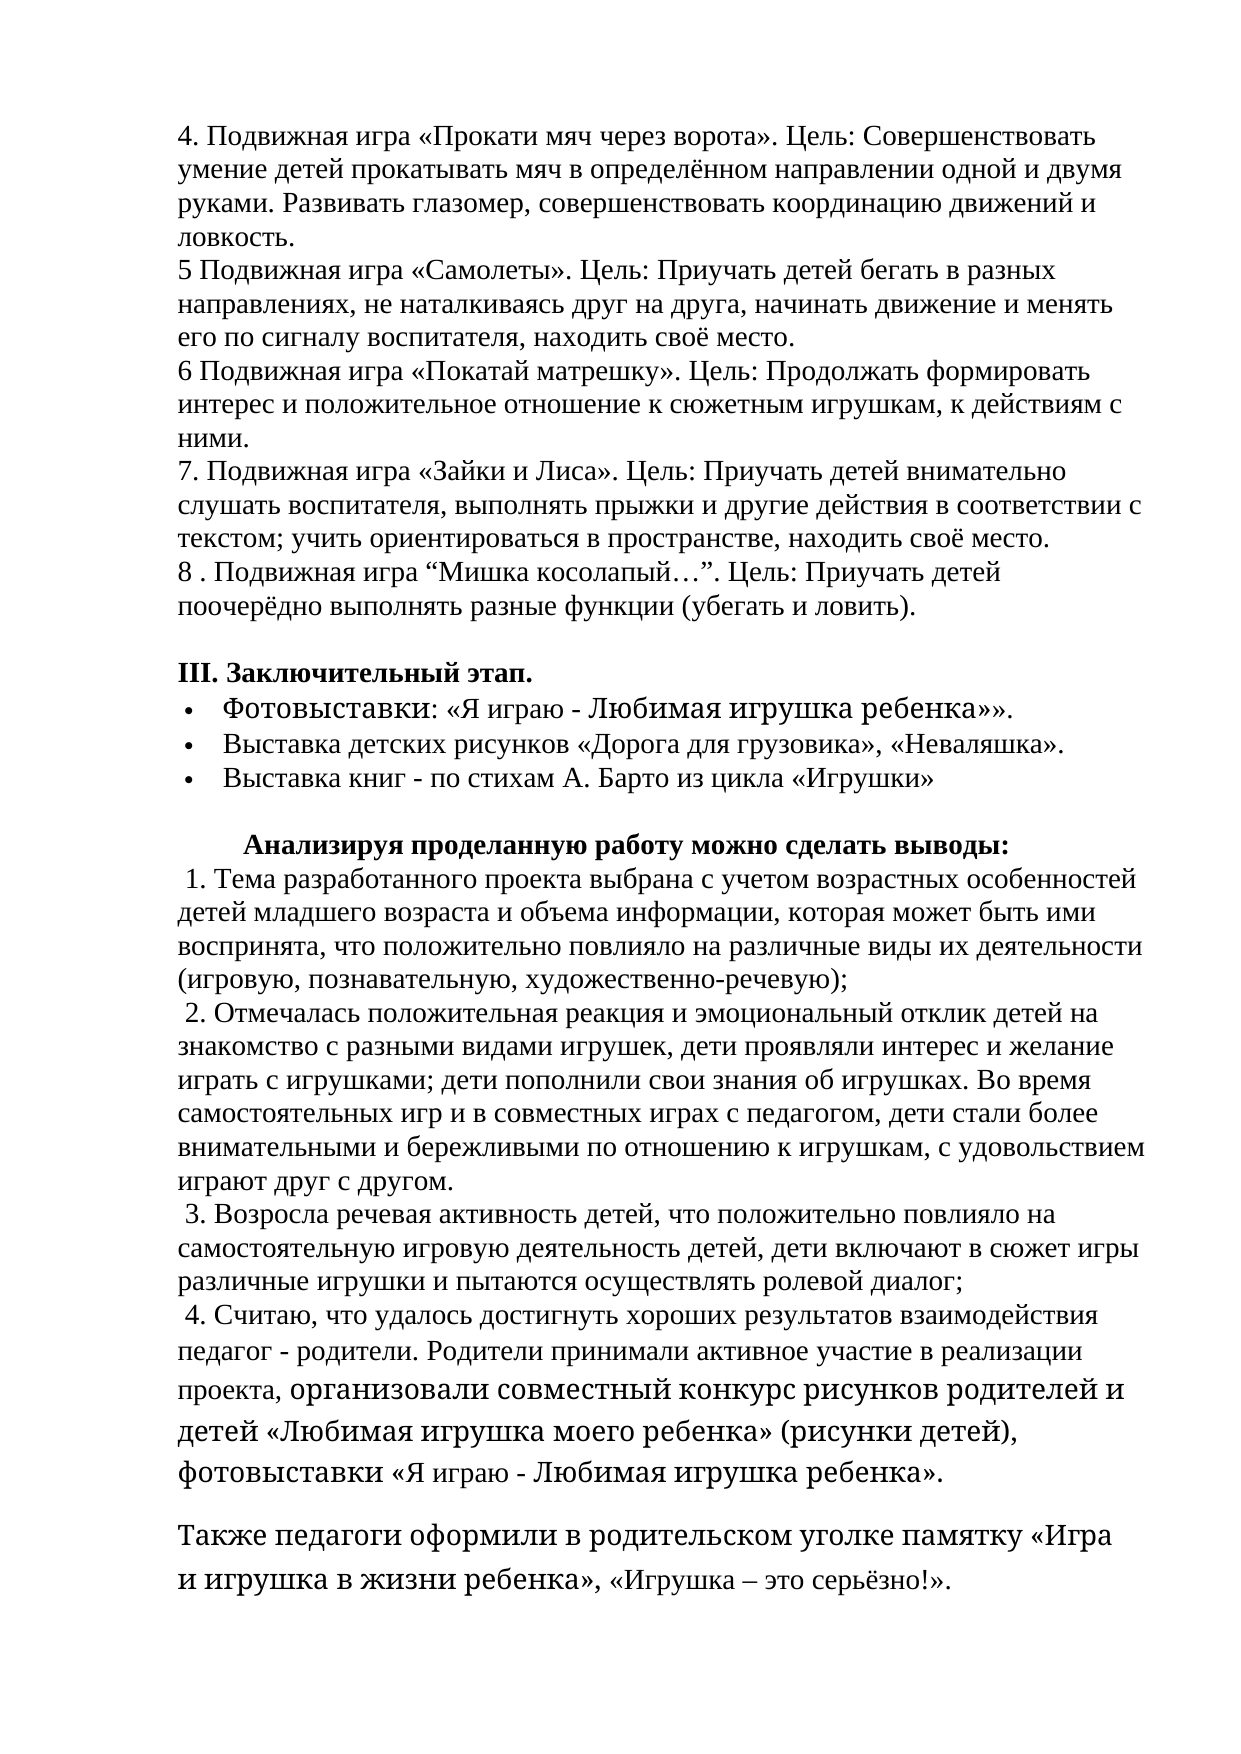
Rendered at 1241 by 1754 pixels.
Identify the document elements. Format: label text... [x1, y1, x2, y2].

text 7. Подвижная игра «Зайки и Лиса». Цель: Приучать детей внимательно слушать воспитателя, выполнять прыжки и другие действия в соответствии с текстом; учить ориентироваться в пространстве, находить своё место. [177, 453, 1152, 554]
text 1. Тема разработанного проекта выбрана с учетом возрастных особенностей детей младшего возраста и объема информации, которая может быть ими воспринята, что положительно повлияло на различные виды их деятельности (игровую, познавательную, художественно-речевую); [177, 861, 1152, 995]
list Выставка книг - по стихам А. Барто из цикла «Игрушки» [185, 760, 1152, 794]
text 3. Возросла речевая активность детей, что положительно повлияло на самостоятельную игровую деятельность детей, дети включают в сюжет игры различные игрушки и пытаются осуществлять ролевой диалог; [177, 1196, 1152, 1297]
text III. Заключительный этап. [177, 655, 1152, 688]
text 4. Считаю, что удалось достигнуть хороших результатов взаимодействия педагог - родители. Родители принимали активное участие в реализации проекта, организовали совместный конкурс рисунков родителей и детей «Любимая игрушка моего ребенка» (рисунки детей), фотовыставки «Я играю - Любимая игрушка ребенка». [177, 1297, 1152, 1491]
text 4. Подвижная игра «Прокати мяч через ворота». Цель: Совершенствовать умение детей прокатывать мяч в определённом направлении одной и двумя руками. Развивать глазомер, совершенствовать координацию движений и ловкость. [177, 118, 1152, 252]
text 6 Подвижная игра «Покатай матрешку». Цель: Продолжать формировать интерес и положительное отношение к сюжетным игрушкам, к действиям с ними. [177, 353, 1152, 453]
text 8 . Подвижная игра “Мишка косолапый…”. Цель: Приучать детей поочерёдно выполнять разные функции (убегать и ловить). [177, 554, 1152, 621]
text 5 Подвижная игра «Самолеты». Цель: Приучать детей бегать в разных направлениях, не наталкиваясь друг на друга, начинать движение и менять его по сигналу воспитателя, находить своё место. [177, 252, 1152, 353]
text Анализируя проделанную работу можно сделать выводы: [177, 827, 1152, 861]
list Выставка детских рисунков «Дорога для грузовика», «Неваляшка». [185, 727, 1152, 760]
text Также педагоги оформили в родительском уголке памятку «Игра и игрушка в жизни ребенка», «Игрушка – это серьёзно!». [177, 1510, 1152, 1598]
list Фотовыставки: «Я играю - Любимая игрушка ребенка»». [185, 688, 1152, 727]
text 2. Отмечалась положительная реакция и эмоциональный отклик детей на знакомство с разными видами игрушек, дети проявляли интерес и желание играть с игрушками; дети пополнили свои знания об игрушках. Во время самостоятельных игр и в совместных играх с педагогом, дети стали более внимательными и бережливыми по отношению к игрушкам, с удовольствием играют друг с другом. [177, 995, 1152, 1196]
